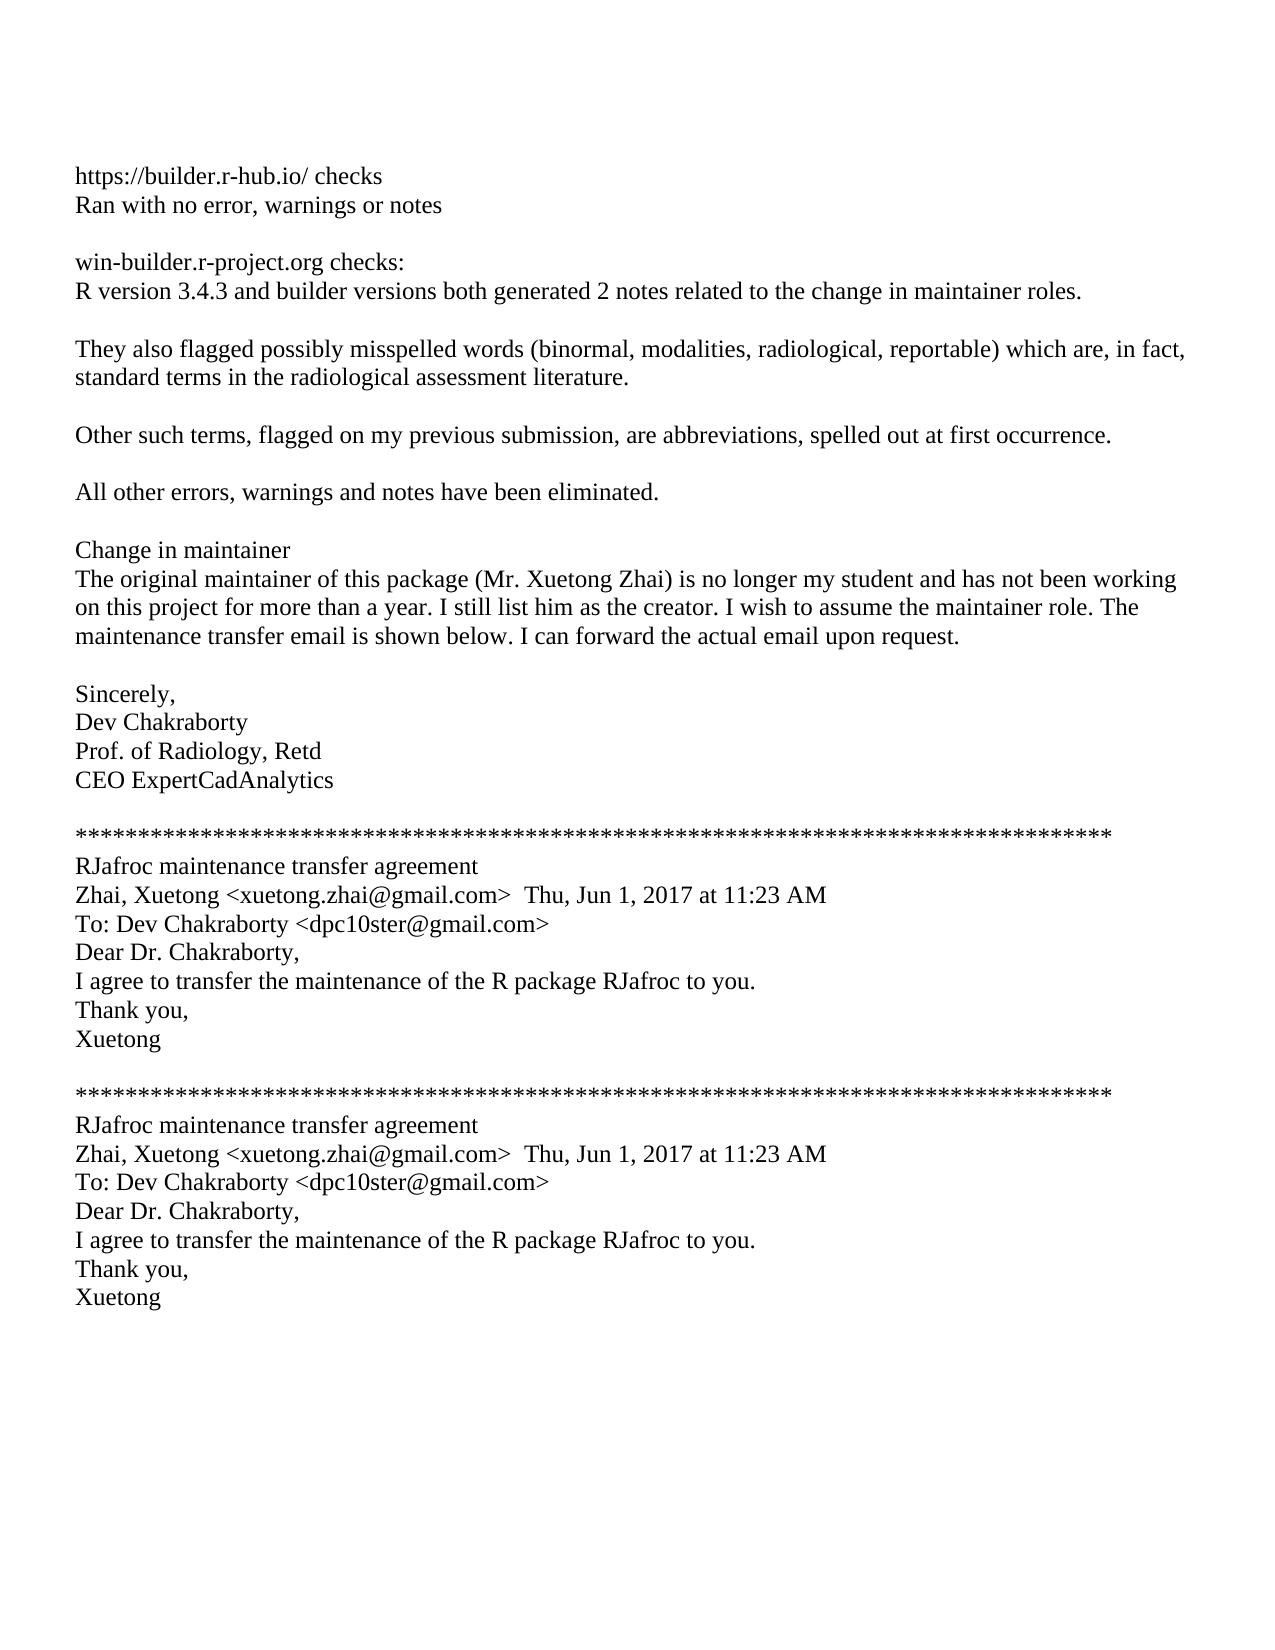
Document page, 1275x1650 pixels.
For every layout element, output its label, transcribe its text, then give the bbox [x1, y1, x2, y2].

text Prof. of Radiology, Retd [75, 736, 1200, 765]
text Thank you, [75, 1254, 1200, 1282]
text All other errors, warnings and notes have been eliminated. [75, 477, 1200, 506]
text Change in maintainer [75, 535, 1200, 564]
text Xuetong [75, 1024, 1200, 1052]
text Zhai, Xuetong <xuetong.zhai@gmail.com> Thu, Jun 1, 2017 at 11:23 AM [75, 880, 1200, 909]
text They also flagged possibly misspelled words (binormal, modalities, radiological, reportable) which are, in fact, standard terms in the radiological assessment literature. [75, 334, 1200, 391]
text Dear Dr. Chakraborty, [75, 1196, 1200, 1225]
text win-builder.r-project.org checks: [75, 247, 1200, 276]
text Other such terms, flagged on my previous submission, are abbreviations, spelled out at first occurrence. [75, 420, 1200, 449]
text Dev Chakraborty [75, 707, 1200, 736]
text Thank you, [75, 995, 1200, 1024]
text Ran with no error, warnings or notes [75, 190, 1200, 219]
text Dear Dr. Chakraborty, [75, 937, 1200, 966]
text https://builder.r-hub.io/ checks [75, 161, 1200, 190]
text CEO ExpertCadAnalytics [75, 765, 1200, 794]
text Xuetong [75, 1282, 1200, 1311]
text Zhai, Xuetong <xuetong.zhai@gmail.com> Thu, Jun 1, 2017 at 11:23 AM [75, 1139, 1200, 1167]
text RJafroc maintenance transfer agreement [75, 1110, 1200, 1139]
text To: Dev Chakraborty <dpc10ster@gmail.com> [75, 1167, 1200, 1196]
text *********************************************************************************** [75, 1081, 1200, 1110]
text I agree to transfer the maintenance of the R package RJafroc to you. [75, 1225, 1200, 1254]
text RJafroc maintenance transfer agreement [75, 851, 1200, 880]
text R version 3.4.3 and builder versions both generated 2 notes related to the change in maintainer roles. [75, 276, 1200, 305]
text I agree to transfer the maintenance of the R package RJafroc to you. [75, 966, 1200, 995]
text *********************************************************************************** [75, 822, 1200, 851]
text To: Dev Chakraborty <dpc10ster@gmail.com> [75, 909, 1200, 937]
text Sincerely, [75, 679, 1200, 707]
text The original maintainer of this package (Mr. Xuetong Zhai) is no longer my student and has not been working on this project for more than a year. I still list him as the creator. I wish to assume the maintainer role. The maintenance transfer email is shown below. I can forward the actual email upon request. [75, 564, 1200, 650]
